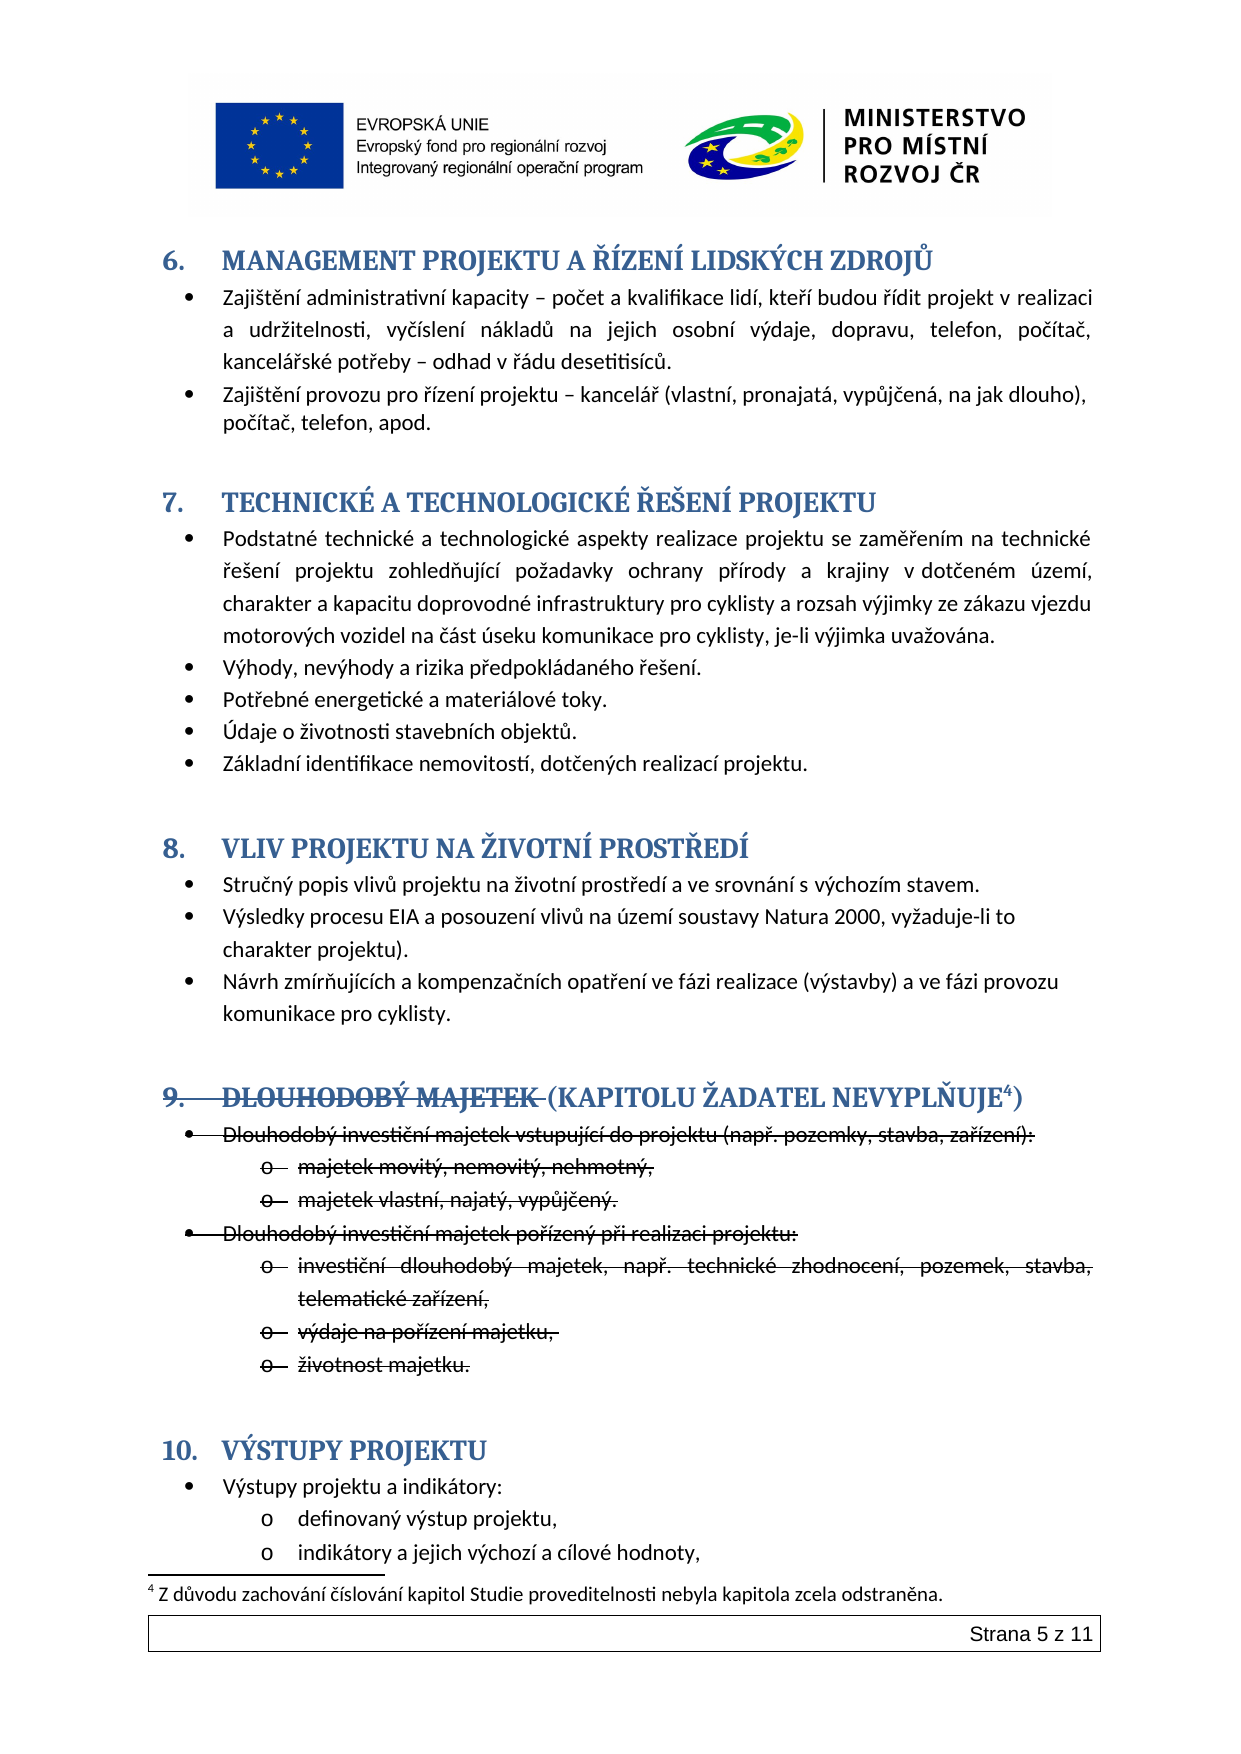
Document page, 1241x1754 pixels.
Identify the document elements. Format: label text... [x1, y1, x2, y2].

list Návrh zmírňujících a kompenzačních opatření ve fázi realizace (výstavby) a ve fázi provozu komunikace pro cyklisty. [185, 967, 1093, 1027]
subtitle Vliv projektu na životní prostředí [162, 832, 1093, 865]
list Stručný popis vlivů projektu na životní prostředí a ve srovnání s výchozím stavem. [185, 870, 1093, 898]
list Podstatné technické a technologické aspekty realizace projektu se zaměřením na technické řešení projektu zohledňující požadavky ochrany přírody a krajiny v dotčeném území, charakter a kapacitu doprovodné infrastruktury pro cyklisty a rozsah výjimky ze zákazu vjezdu motorových vozidel na část úseku komunikace pro cyklisty, je-li výjimka uvažována. [185, 524, 1093, 649]
list Zajištění administrativní kapacity – počet a kvalifikace lidí, kteří budou řídit projekt v realizaci a udržitelnosti, vyčíslení nákladů na jejich osobní výdaje, dopravu, telefon, počítač, kancelářské potřeby – odhad v řádu desetitisíců. [185, 283, 1093, 376]
subtitle Dlouhodobý majetek (kapitolu žadatel nevyplňuje) [162, 1081, 1093, 1115]
list životnost majetku. [260, 1350, 1093, 1379]
picture [187, 73, 1053, 217]
list výdaje na pořízení majetku, [260, 1317, 1093, 1346]
list investiční dlouhodobý majetek, např. technické zhodnocení, pozemek, stavba, telematické zařízení, [260, 1251, 1093, 1313]
list Základní identifikace nemovitostí, dotčených realizací projektu. [185, 749, 1093, 778]
list Dlouhodobý investiční majetek vstupující do projektu (např. pozemky, stavba, zařízení): [185, 1120, 1093, 1148]
subtitle Výstupy projektu [162, 1434, 1093, 1467]
list majetek vlastní, najatý, vypůjčený. [260, 1186, 1093, 1215]
list Výhody, nevýhody a rizika předpokládaného řešení. [185, 653, 1093, 681]
list Dlouhodobý investiční majetek pořízený při realizaci projektu: [185, 1219, 1093, 1247]
list Údaje o životnosti stavebních objektů. [185, 717, 1093, 745]
list Potřebné energetické a materiálové toky. [185, 685, 1093, 713]
subtitle Technické a technologické řešení projektu [162, 486, 1093, 519]
list indikátory a jejich výchozí a cílové hodnoty, [260, 1538, 1093, 1567]
list definovaný výstup projektu, [260, 1504, 1093, 1534]
list Výsledky procesu EIA a posouzení vlivů na území soustavy Natura 2000, vyžaduje-li to charakter projektu). [185, 902, 1093, 963]
subtitle Management projektu a řízení lidských zdrojů [162, 244, 1093, 278]
list Výstupy projektu a indikátory: [185, 1472, 1093, 1500]
list Zajištění provozu pro řízení projektu – kancelář (vlastní, pronajatá, vypůjčená, na jak dlouho), počítač, telefon, apod. [185, 380, 1093, 436]
list majetek movitý, nemovitý, nehmotný, [260, 1152, 1093, 1181]
